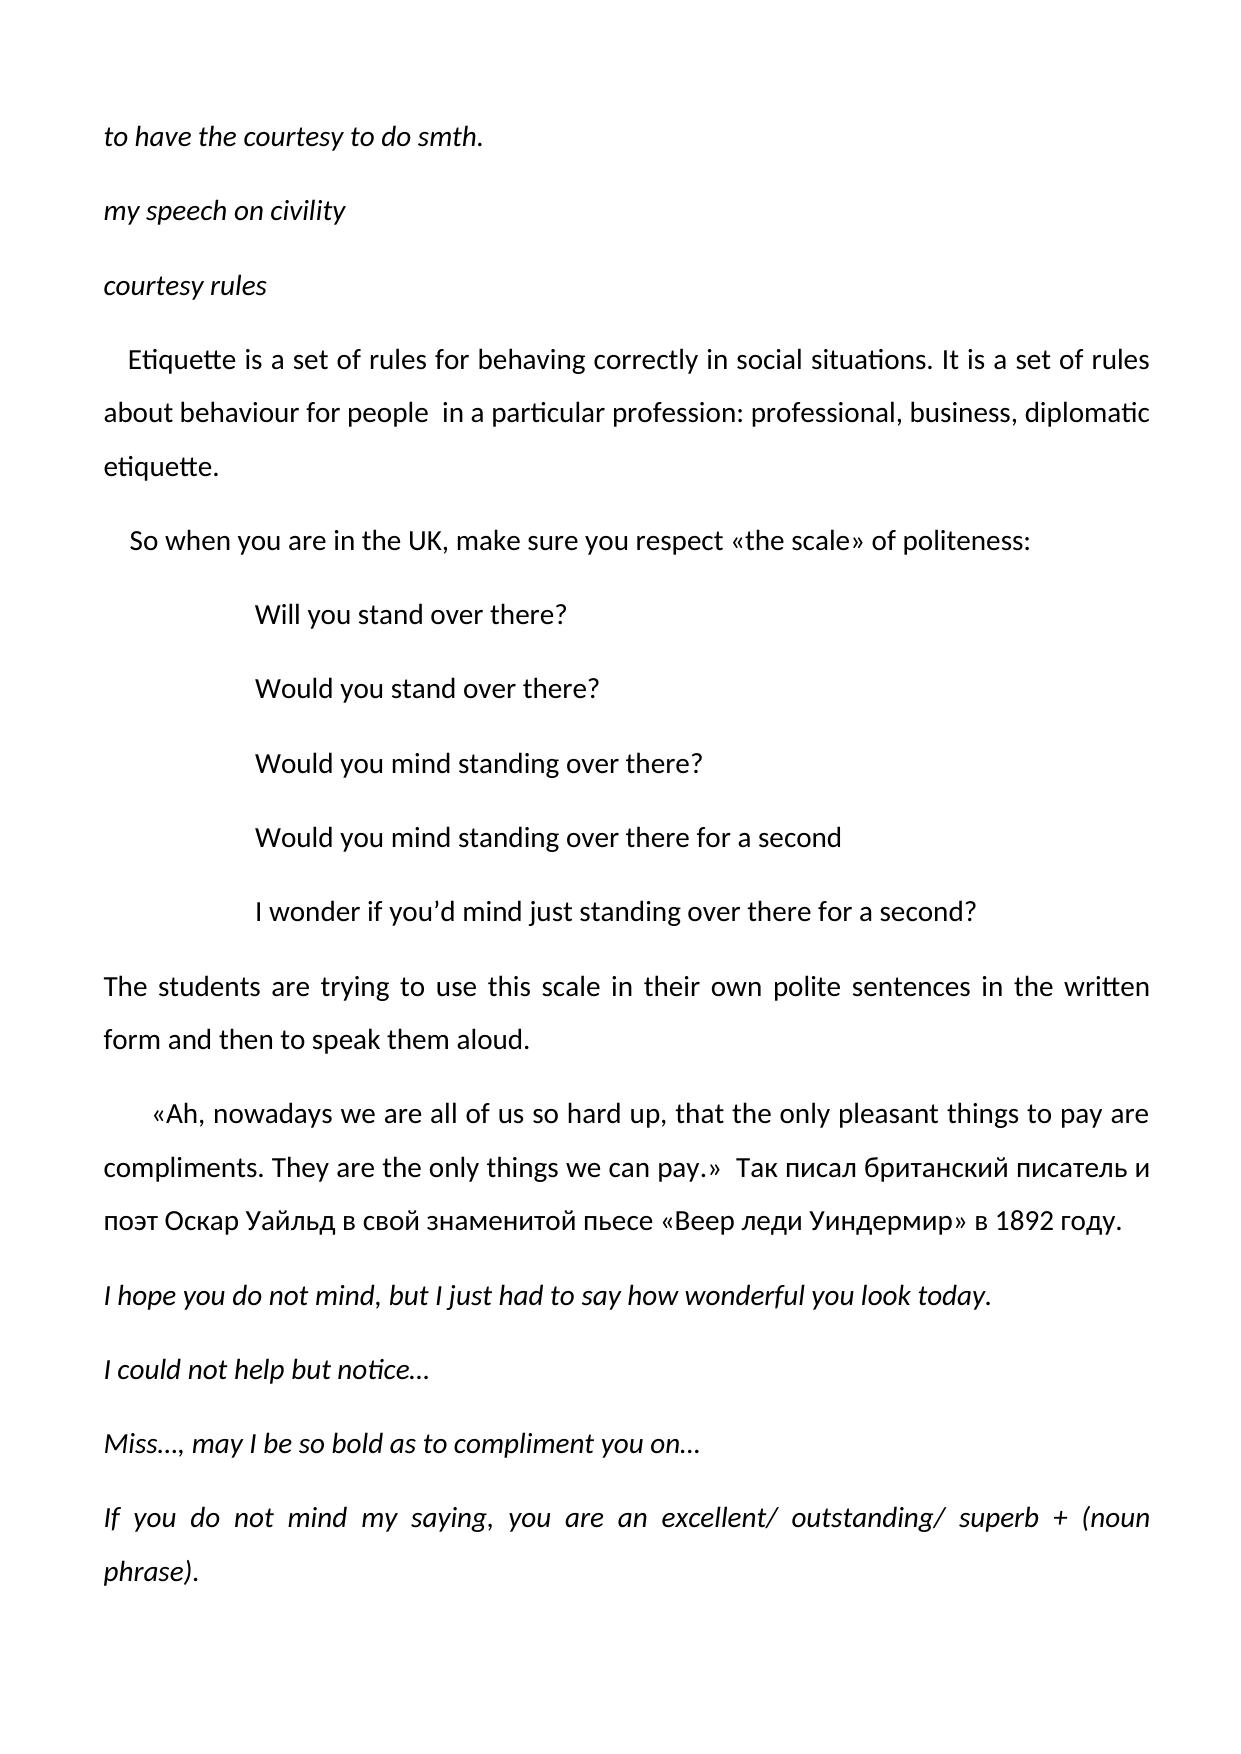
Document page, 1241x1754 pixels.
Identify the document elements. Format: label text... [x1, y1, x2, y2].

text I hope you do not mind, but I just had to say how wonderful you look today. [103, 1277, 1152, 1312]
text I could not help but notice… [103, 1351, 1152, 1386]
text «Ah, nowadays we are all of us so hard up, that the only pleasant things to pay are compliments. They are the only things we can pay.» Так писал британский писатель и поэт Оскар Уайльд в свой знаменитой пьесе «Веер леди Уиндермир» в 1892 году. [103, 1095, 1152, 1238]
text If you do not mind my saying, you are an excellent/ outstanding/ superb + (noun phrase). [103, 1499, 1152, 1588]
text Would you stand over there? [103, 671, 1152, 706]
text The students are trying to use this scale in their own polite sentences in the written form and then to speak them aloud. [103, 968, 1152, 1057]
text I wonder if you’d mind just standing over there for a second? [103, 893, 1152, 929]
text Miss…, may I be so bold as to compliment you on… [103, 1425, 1152, 1461]
list Will you stand over there? [103, 596, 1152, 632]
text So when you are in the UK, make sure you respect «the scale» of politeness: [103, 522, 1152, 558]
text courtesy rules [103, 267, 1152, 302]
text Etiquette is a set of rules for behaving correctly in social situations. It is a set of rules about behaviour for people in a particular profession: professional, business, diplomatic etiquette. [103, 341, 1152, 483]
text Would you mind standing over there for a second [103, 819, 1152, 855]
text Would you mind standing over there? [103, 745, 1152, 781]
text to have the courtesy to do smth. [103, 118, 1152, 154]
text my speech on civility [103, 192, 1152, 228]
